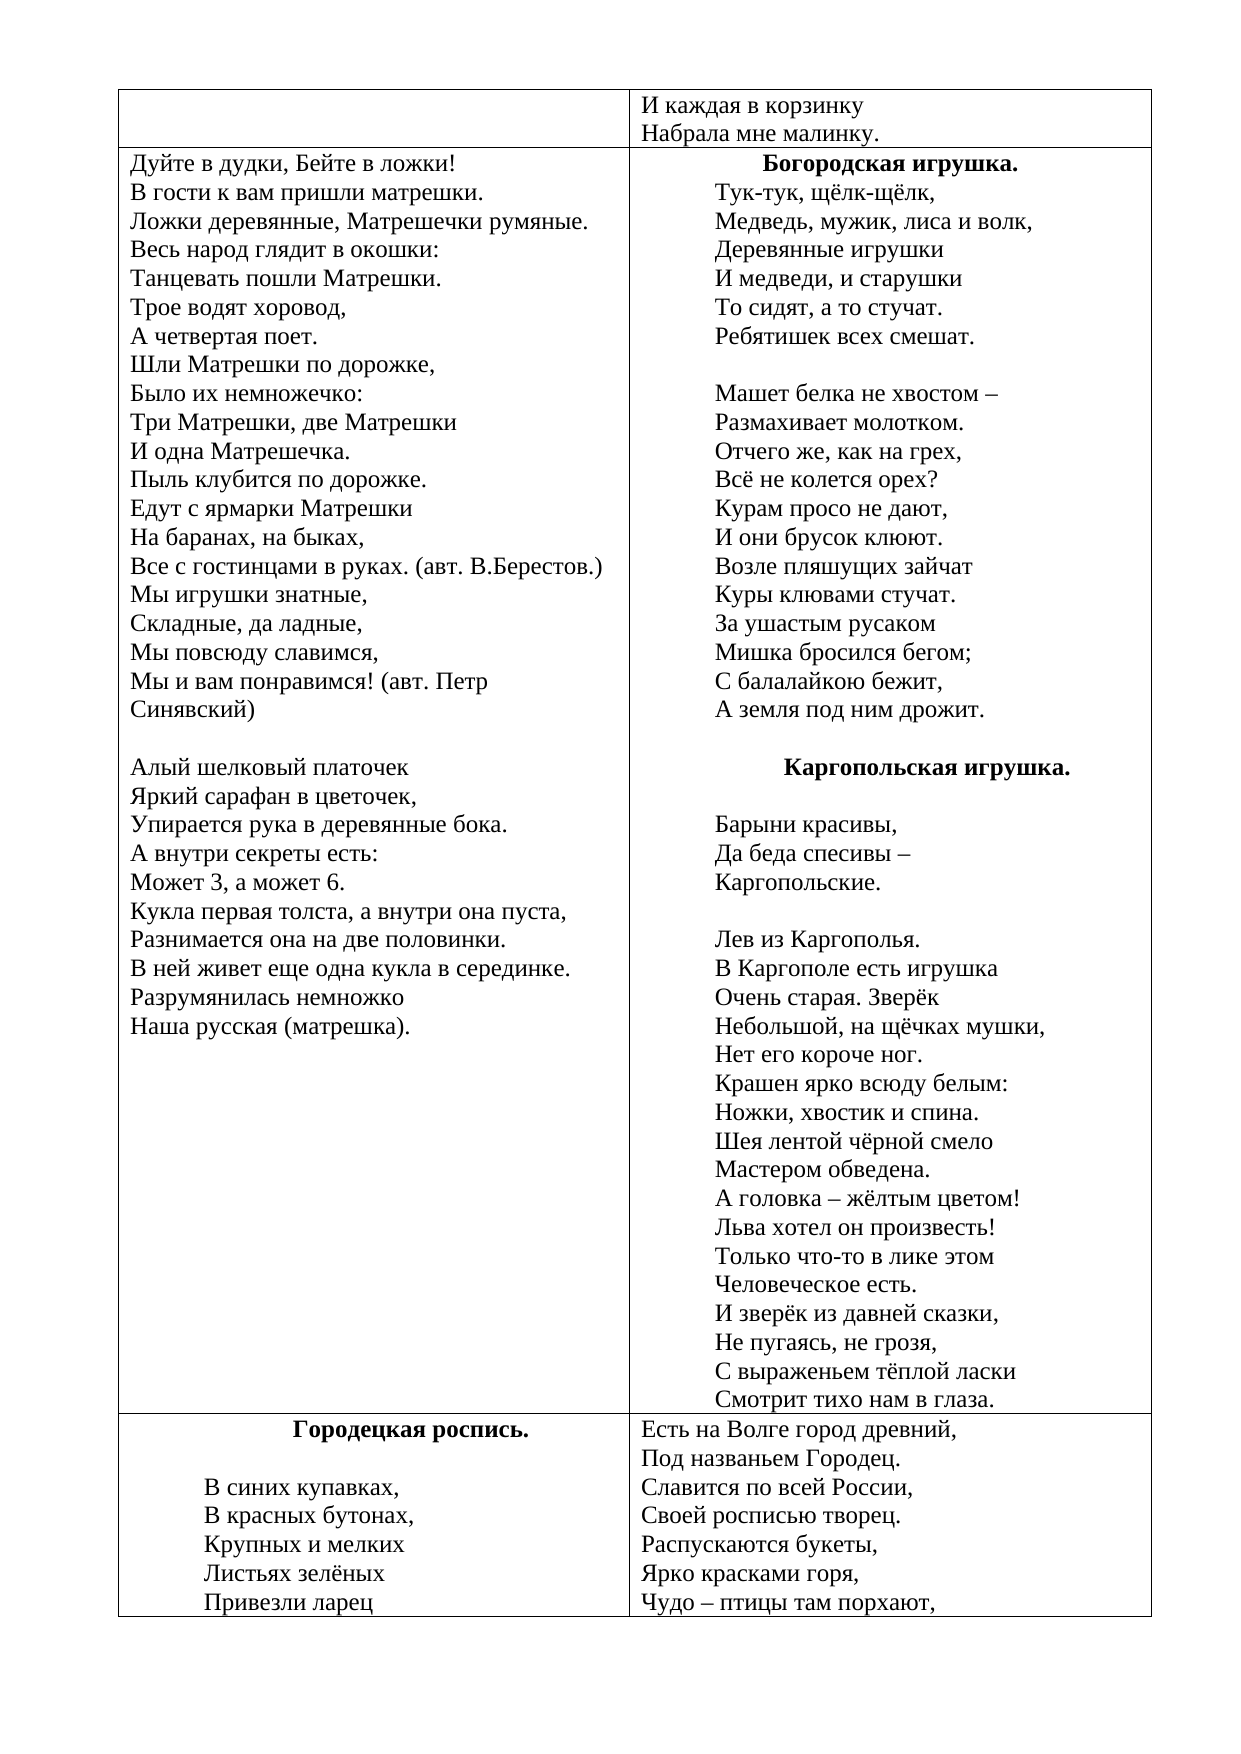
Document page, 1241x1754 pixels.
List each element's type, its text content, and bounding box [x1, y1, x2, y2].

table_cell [630, 90, 1151, 147]
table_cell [630, 1414, 1151, 1616]
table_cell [119, 90, 629, 147]
table_cell Дуйте в дудки, Бейте в ложки! В гости к вам пришли матрешки. Ложки деревянные, Матрешечки румяные. Весь народ глядит в окошки: Танцевать пошли Матрешки. Трое водят хоровод, А четвертая поет. Шли Матрешки по дорожке, Было их немножечко: Три Матрешки, две Матрешки И одна Матрешечка. Пыль клубится по дорожке. Едут с ярмарки Матрешки На баранах, на быках, Все с гостинцами в руках. (авт. В.Берестов.) Мы игрушки знатные, Складные, да ладные, Мы повсюду славимся, Мы и вам понравимся! (авт. Петр Синявский) Алый шелковый платочек Яркий сарафан в цветочек, Упирается рука в деревянные бока. А внутри секреты есть: Может 3, а может 6. Кукла первая толста, а внутри она пуста, Разнимается она на две половинки. В ней живет еще одна кукла в серединке. Разрумянилась немножко Наша русская (матрешка). [119, 148, 629, 1413]
table_cell Богородская игрушка. Тук-тук, щёлк-щёлк, Медведь, мужик, лиса и волк, Деревянные игрушки И медведи, и старушки То сидят, а то стучат. Ребятишек всех смешат. Машет белка не хвостом – Размахивает молотком. Отчего же, как на грех, Всё не колется орех? Курам просо не дают, И они брусок клюют. Возле пляшущих зайчат Куры клювами стучат. За ушастым русаком Мишка бросился бегом; С балалайкою бежит, А земля под ним дрожит. Каргопольская игрушка. Барыни красивы, Да беда спесивы – Каргопольские. Лев из Каргополья. В Каргополе есть игрушка Очень старая. Зверёк Небольшой, на щёчках мушки, Нет его короче ног. Крашен ярко всюду белым: Ножки, хвостик и спина. Шея лентой чёрной смело Мастером обведена. А головка – жёлтым цветом! Льва хотел он произвесть! Только что-то в лике этом Человеческое есть. И зверёк из давней сказки, Не пугаясь, не грозя, С выраженьем тёплой ласки Смотрит тихо нам в глаза. [630, 148, 1151, 1413]
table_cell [119, 1414, 629, 1616]
